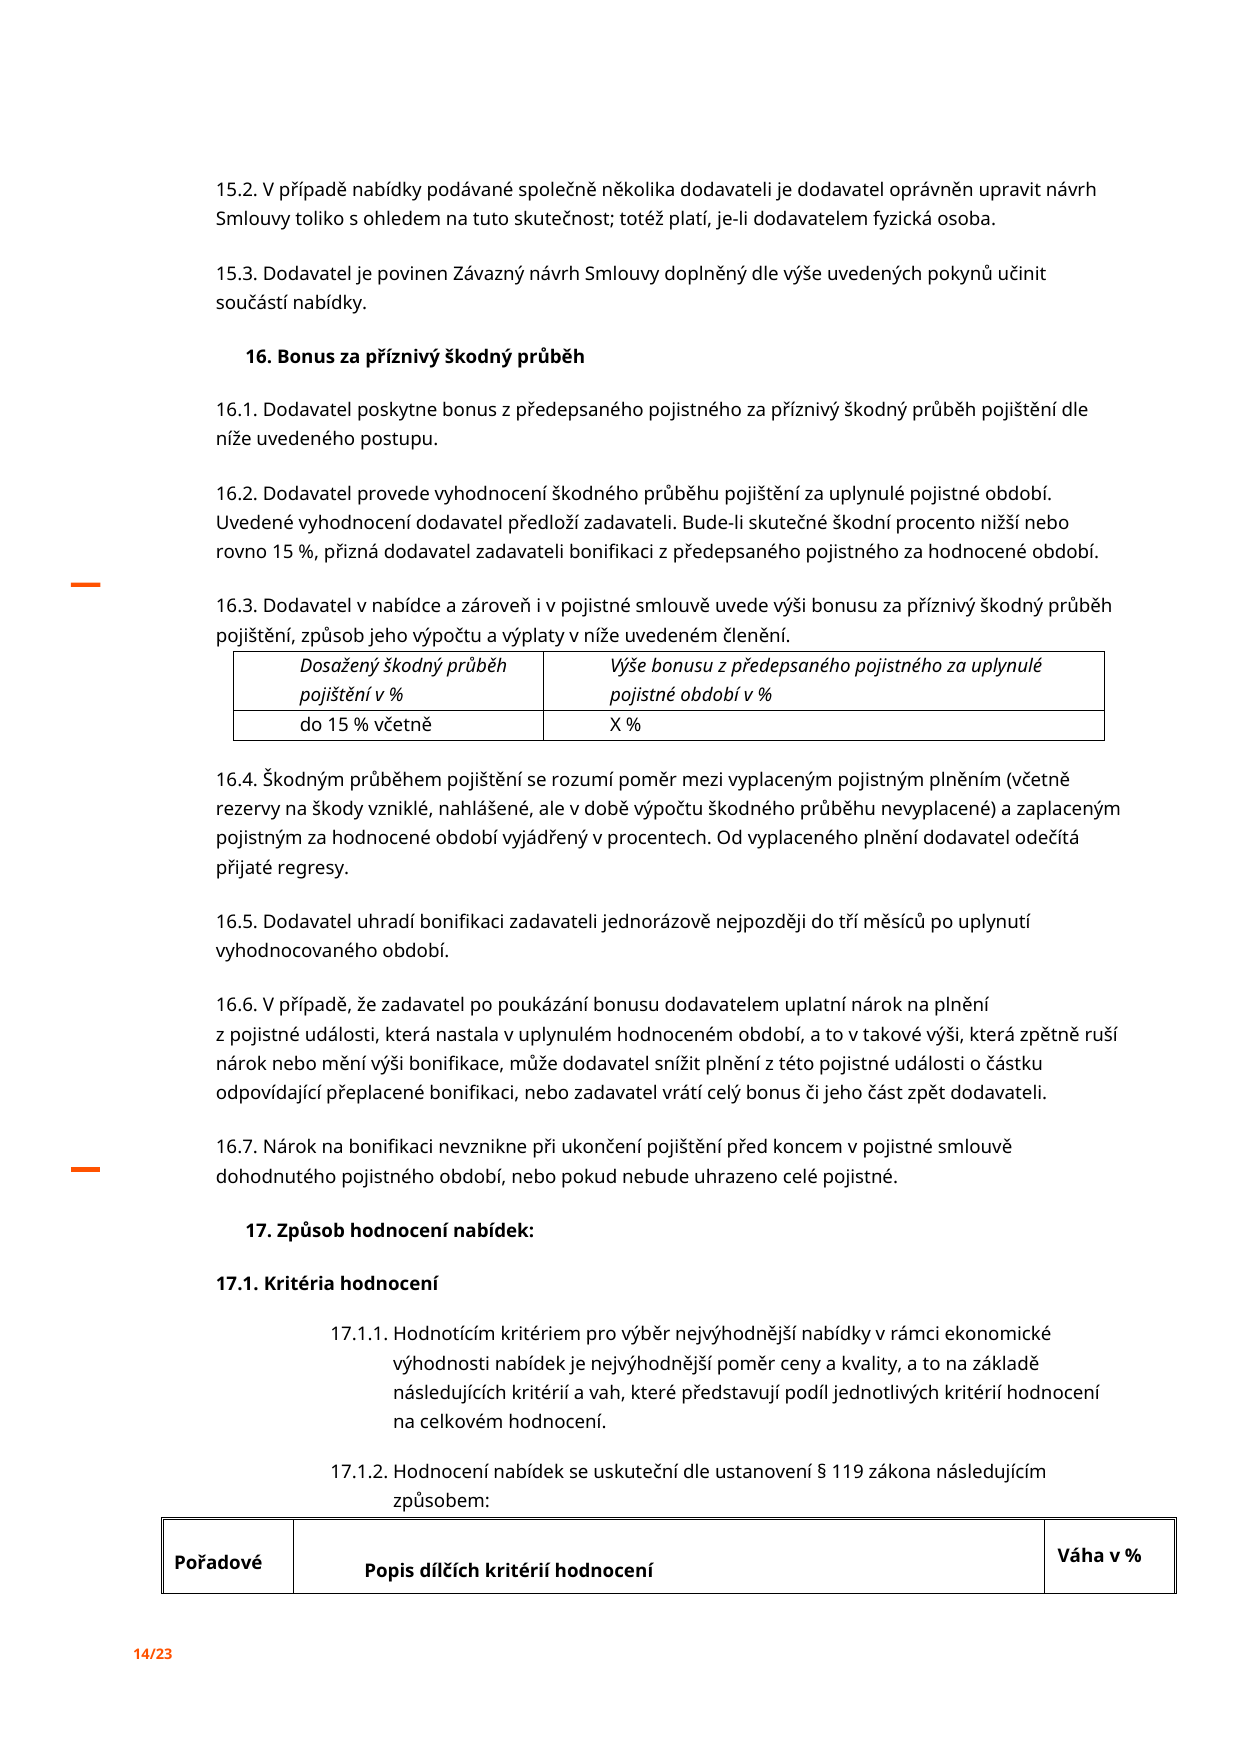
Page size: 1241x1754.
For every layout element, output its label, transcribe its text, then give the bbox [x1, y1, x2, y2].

table_header Pořadové číslo [164, 1520, 293, 1593]
text Kritéria hodnocení [216, 1270, 1122, 1296]
text Nárok na bonifikaci nevznikne při ukončení pojištění před koncem v pojistné smlouvě dohodnutého pojistného období, nebo pokud nebude uhrazeno celé pojistné. [216, 1134, 1122, 1189]
text Dodavatel je povinen Závazný návrh Smlouvy doplněný dle výše uvedených pokynů učinit součástí nabídky. [216, 260, 1122, 314]
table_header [294, 1520, 1044, 1593]
table_cell X % [544, 711, 1104, 740]
text Dodavatel uhradí bonifikaci zadavateli jednorázově nejpozději do tří měsíců po uplynutí vyhodnocovaného období. [216, 908, 1122, 963]
text Hodnocení nabídek se uskuteční dle ustanovení § 119 zákona následujícím způsobem: [393, 1458, 1122, 1513]
text V případě, že zadavatel po poukázání bonusu dodavatelem uplatní nárok na plnění z pojistné události, která nastala v uplynulém hodnoceném období, a to v takové výši, která zpětně ruší nárok nebo mění výši bonifikace, může dodavatel snížit plnění z této pojistné události o částku odpovídající přeplacené bonifikaci, nebo zadavatel vrátí celý bonus či jeho část zpět dodavateli. [216, 992, 1122, 1105]
text Škodným průběhem pojištění se rozumí poměr mezi vyplaceným pojistným plněním (včetně rezervy na škody vzniklé, nahlášené, ale v době výpočtu škodného průběhu nevyplacené) a zaplaceným pojistným za hodnocené období vyjádřený v procentech. Od vyplaceného plnění dodavatel odečítá přijaté regresy. [216, 766, 1122, 879]
text Hodnotícím kritériem pro výběr nejvýhodnější nabídky v rámci ekonomické výhodnosti nabídek je nejvýhodnější poměr ceny a kvality, a to na základě následujících kritérií a vah, které představují podíl jednotlivých kritérií hodnocení na celkovém hodnocení. [393, 1321, 1122, 1434]
text Způsob hodnocení nabídek: [245, 1217, 1122, 1243]
text Bonus za příznivý škodný průběh [245, 343, 1122, 369]
table_header Váha v % [1045, 1520, 1174, 1593]
text Dodavatel v nabídce a zároveň i v pojistné smlouvě uvede výši bonusu za příznivý škodný průběh pojištění, způsob jeho výpočtu a výplaty v níže uvedeném členění. [216, 593, 1122, 647]
text Dodavatel provede vyhodnocení škodného průběhu pojištění za uplynulé pojistné období. Uvedené vyhodnocení dodavatel předloží zadavateli. Bude-li skutečné škodní procento nižší nebo rovno 15 %, přizná dodavatel zadavateli bonifikaci z předepsaného pojistného za hodnocené období. [216, 480, 1122, 564]
table_header Výše bonusu z předepsaného pojistného za uplynulé pojistné období v % [544, 652, 1104, 710]
table_header Dosažený škodný průběh pojištění v % [234, 652, 543, 710]
text Dodavatel poskytne bonus z předepsaného pojistného za příznivý škodný průběh pojištění dle níže uvedeného postupu. [216, 396, 1122, 451]
text V případě nabídky podávané společně několika dodavateli je dodavatel oprávněn upravit návrh Smlouvy toliko s ohledem na tuto skutečnost; totéž platí, je-li dodavatelem fyzická osoba. [216, 176, 1122, 231]
table_cell do 15 % včetně [234, 711, 543, 740]
